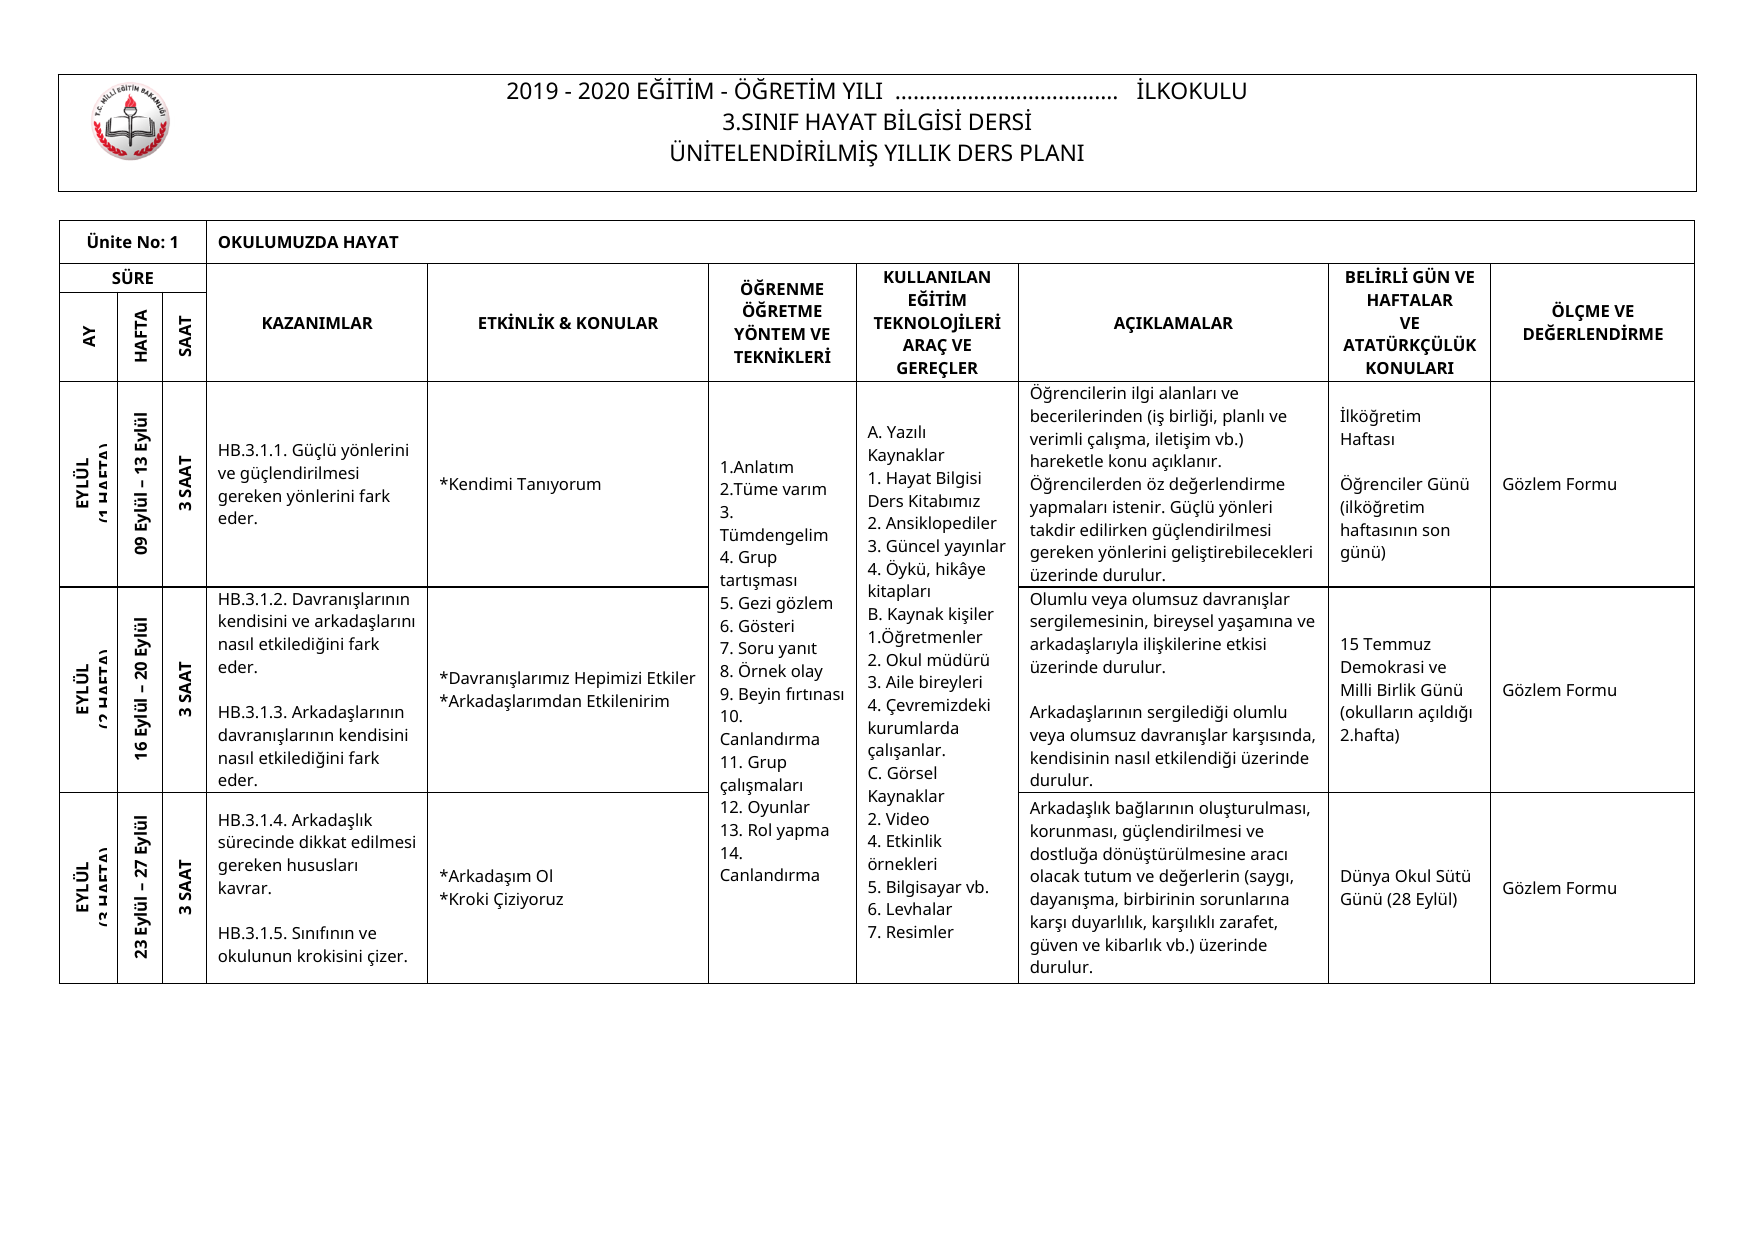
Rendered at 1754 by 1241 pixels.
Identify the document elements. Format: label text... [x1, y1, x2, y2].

table_cell 3 SAAT [163, 382, 206, 586]
picture [85, 77, 175, 167]
table_cell KAZANIMLAR [207, 264, 427, 381]
table_cell Gözlem Formu [1491, 793, 1694, 983]
table_cell AY [60, 293, 117, 381]
table_cell Gözlem Formu [1491, 588, 1694, 792]
table_cell SÜRE [60, 264, 206, 292]
table_cell AÇIKLAMALAR [1019, 264, 1328, 381]
table_cell HB.3.1.1. Güçlü yönlerini ve güçlendirilmesi gereken yönlerini fark eder. [207, 382, 427, 586]
table_cell HB.3.1.2. Davranışlarının kendisini ve arkadaşlarını nasıl etkilediğini fark eder. HB.3.1.3. Arkadaşlarının davranışlarının kendisini nasıl etkilediğini fark eder. [207, 588, 427, 792]
table_cell 1.Anlatım 2.Tüme varım 3. Tümdengelim 4. Grup tartışması 5. Gezi gözlem 6. Gösteri 7. Soru yanıt 8. Örnek olay 9. Beyin fırtınası 10. Canlandırma 11. Grup çalışmaları 12. Oyunlar 13. Rol yapma 14. Canlandırma [709, 382, 856, 983]
table_cell Gözlem Formu [1491, 382, 1694, 586]
table_cell Olumlu veya olumsuz davranışlar sergilemesinin, bireysel yaşamına ve arkadaşlarıyla ilişkilerine etkisi üzerinde durulur. Arkadaşlarının sergilediği olumlu veya olumsuz davranışlar karşısında, kendisinin nasıl etkilendiği üzerinde durulur. [1019, 588, 1328, 792]
table_cell *Arkadaşım Ol *Kroki Çiziyoruz [428, 793, 708, 983]
table_cell SAAT [163, 293, 206, 381]
table_cell A. Yazılı Kaynaklar 1. Hayat Bilgisi Ders Kitabımız 2. Ansiklopediler 3. Güncel yayınlar 4. Öykü, hikâye kitapları B. Kaynak kişiler 1.Öğretmenler 2. Okul müdürü 3. Aile bireyleri 4. Çevremizdeki kurumlarda çalışanlar. C. Görsel Kaynaklar 2. Video 4. Etkinlik örnekleri 5. Bilgisayar vb. 6. Levhalar 7. Resimler [857, 382, 1018, 983]
table_cell BELİRLİ GÜN VE HAFTALAR VE ATATÜRKÇÜLÜK KONULARI [1329, 264, 1490, 381]
table_cell 16 Eylül – 20 Eylül [118, 588, 162, 792]
table_cell HAFTA [118, 293, 162, 381]
table_cell Arkadaşlık bağlarının oluşturulması, korunması, güçlendirilmesi ve dostluğa dönüştürülmesine aracı olacak tutum ve değerlerin (saygı, dayanışma, birbirinin sorunlarına karşı duyarlılık, karşılıklı zarafet, güven ve kibarlık vb.) üzerinde durulur. [1019, 793, 1328, 983]
table_cell 09 Eylül – 13 Eylül [118, 382, 162, 586]
table_cell KULLANILAN EĞİTİM TEKNOLOJİLERİ ARAÇ VE GEREÇLER [857, 264, 1018, 381]
table_cell ÖĞRENME ÖĞRETME YÖNTEM VE TEKNİKLERİ [709, 264, 856, 381]
table_cell Dünya Okul Sütü Günü (28 Eylül) [1329, 793, 1490, 983]
table_cell EYLÜL (2.HAFTA) [60, 588, 117, 792]
table_cell HB.3.1.4. Arkadaşlık sürecinde dikkat edilmesi gereken hususları kavrar. HB.3.1.5. Sınıfının ve okulunun krokisini çizer. [207, 793, 427, 983]
table_cell *Davranışlarımız Hepimizi Etkiler *Arkadaşlarımdan Etkilenirim [428, 588, 708, 792]
table_cell 23 Eylül – 27 Eylül [118, 793, 162, 983]
table_cell *Kendimi Tanıyorum [428, 382, 708, 586]
table_cell Öğrencilerin ilgi alanları ve becerilerinden (iş birliği, planlı ve verimli çalışma, iletişim vb.) hareketle konu açıklanır. Öğrencilerden öz değerlendirme yapmaları istenir. Güçlü yönleri takdir edilirken güçlendirilmesi gereken yönlerini geliştirebilecekleri üzerinde durulur. [1019, 382, 1328, 586]
table_cell 15 Temmuz Demokrasi ve Milli Birlik Günü (okulların açıldığı 2.hafta) [1329, 588, 1490, 792]
table_cell 3 SAAT [163, 793, 206, 983]
table_cell EYLÜL (3.HAFTA) [60, 793, 117, 983]
table_cell ETKİNLİK & KONULAR [428, 264, 708, 381]
table_header Ünite No: 1 [60, 221, 206, 263]
table_cell EYLÜL (1.HAFTA) [60, 382, 117, 586]
table_header OKULUMUZDA HAYAT [207, 221, 1694, 263]
table_cell 3 SAAT [163, 588, 206, 792]
table_cell ÖLÇME VE DEĞERLENDİRME [1491, 264, 1694, 381]
table_cell İlköğretim Haftası Öğrenciler Günü (ilköğretim haftasının son günü) [1329, 382, 1490, 586]
